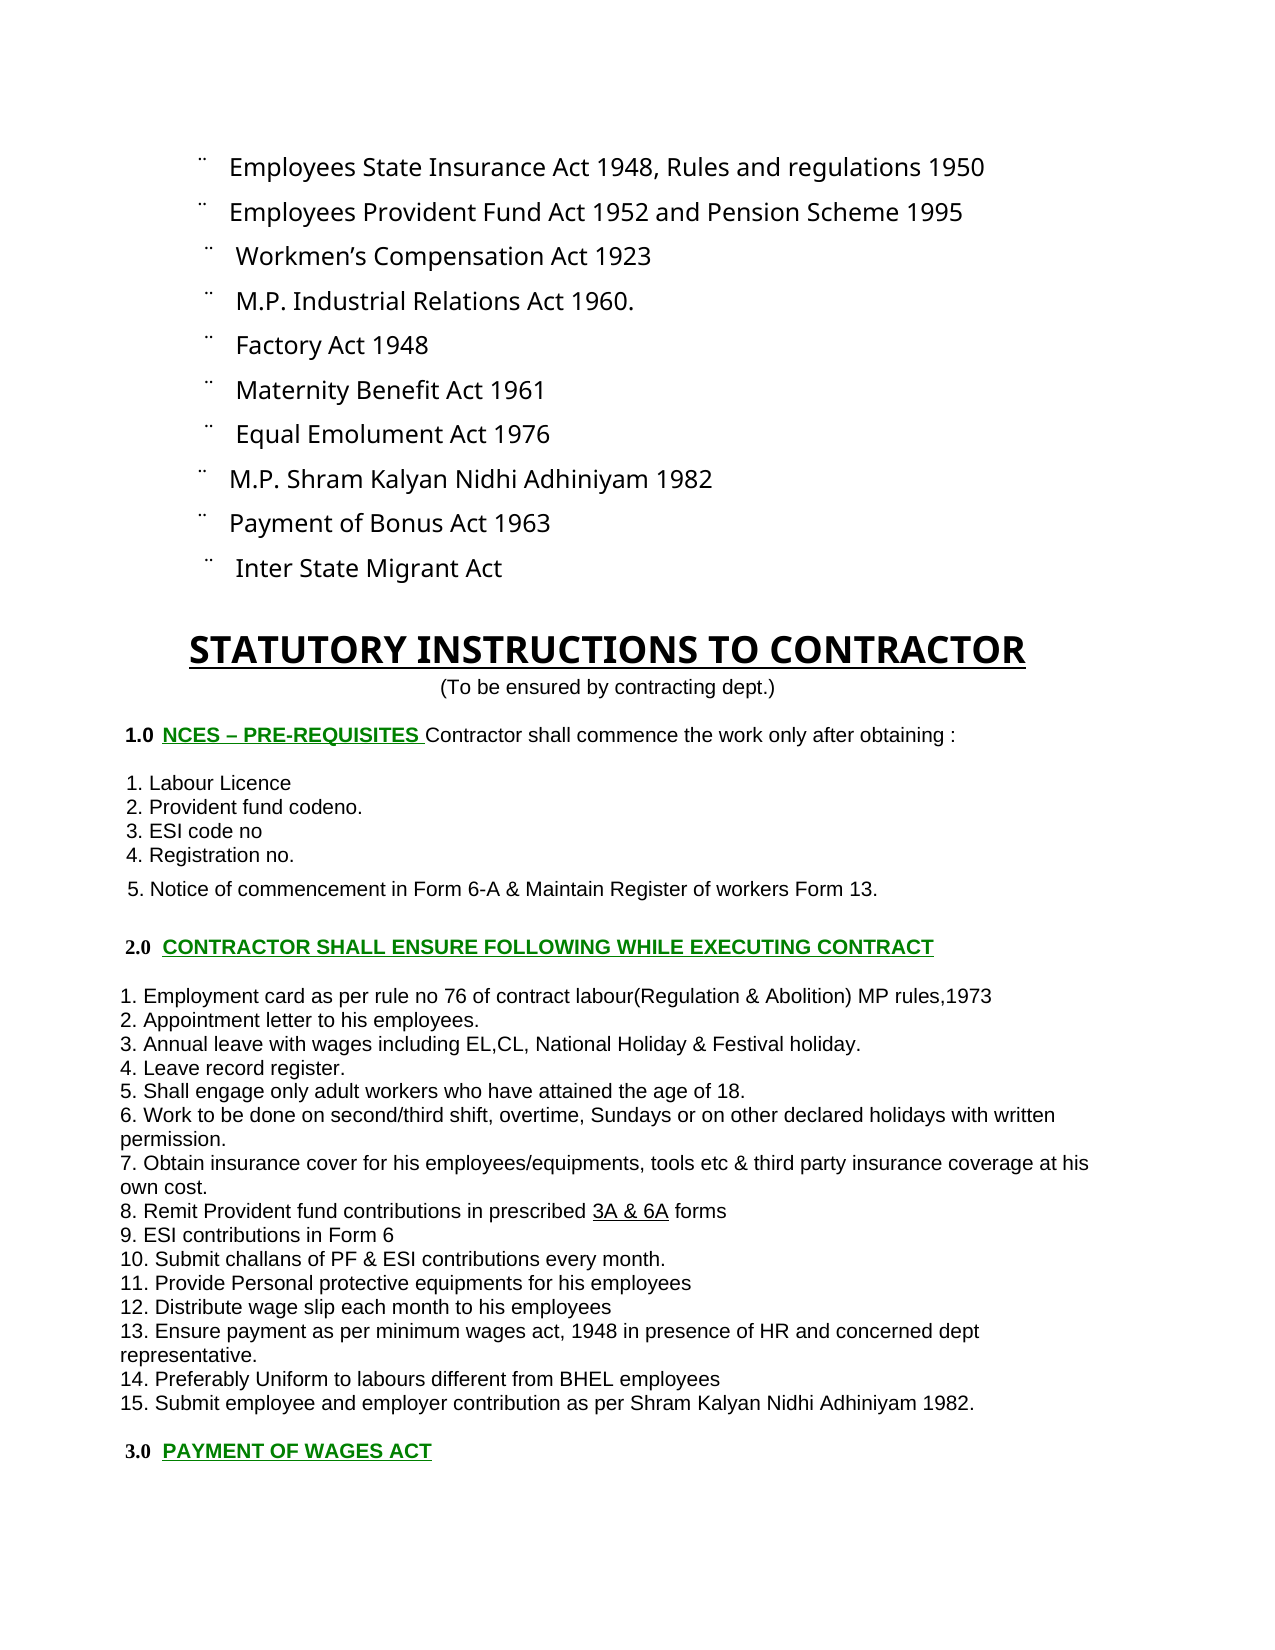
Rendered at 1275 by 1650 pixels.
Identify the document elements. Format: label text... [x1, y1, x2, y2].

text 9. ESI contributions in Form 6 [120, 1223, 1095, 1247]
text 15. Submit employee and employer contribution as per Shram Kalyan Nidhi Adhiniyam 1982. [120, 1391, 1095, 1415]
text 3. Annual leave with wages including EL,CL, National Holiday & Festival holiday. [120, 1031, 1095, 1055]
text 1. Employment card as per rule no 76 of contract labour(Regulation & Abolition) MP rules,1973 [120, 983, 1095, 1007]
text 14. Preferably Uniform to labours different from BHEL employees [120, 1367, 1095, 1391]
text ¨ Inter State Migrant Act [195, 550, 1020, 584]
text 2. Provident fund codeno. [120, 794, 1095, 818]
text ¨ Payment of Bonus Act 1963 [195, 506, 1020, 540]
list CONTRACTOR SHALL ENSURE FOLLOWING WHILE EXECUTING CONTRACT [125, 935, 1095, 959]
text 6. Work to be done on second/third shift, overtime, Sundays or on other declared holidays with written permission. [120, 1103, 1095, 1151]
text ¨ M.P. Shram Kalyan Nidhi Adhiniyam 1982 [195, 461, 1020, 495]
text 12. Distribute wage slip each month to his employees [120, 1295, 1095, 1319]
text 1. Labour Licence [120, 771, 1095, 794]
text 4. Leave record register. [120, 1055, 1095, 1079]
text ¨ M.P. Industrial Relations Act 1960. [195, 283, 1020, 317]
text 3. ESI code no [120, 818, 1095, 842]
text 13. Ensure payment as per minimum wages act, presence of HR and concerned dept representative. [120, 1319, 1095, 1367]
list PAYMENT OF WAGES ACT [125, 1439, 1095, 1463]
text ¨ Factory Act 1948 [195, 328, 1020, 362]
text 2. Appointment letter to his employees. [120, 1007, 1095, 1031]
text 4. Registration no. [120, 842, 1095, 866]
text 7. Obtain insurance cover for his employees/equipments, tools etc & third party insurance coverage at his own cost. [120, 1151, 1095, 1199]
text 5. Notice of commencement in Form 6-A & Maintain Register of workers Form 13. [120, 877, 1095, 901]
text ¨ Employees State Insurance Act 1948, Rules and regulations 1950 [195, 150, 1020, 184]
text (To be ensured by contracting dept.) [120, 674, 1095, 698]
text 10. Submit challans of PF & ESI contributions every month. [120, 1247, 1095, 1271]
text ¨ Employees Provident Fund Act 1952 and Pension Scheme 1995 [195, 194, 1020, 228]
text 8. Remit Provident fund contributions in prescribed 3A & 6A forms [120, 1199, 1095, 1223]
text ¨ Equal Emolument Act 1976 [195, 417, 1020, 451]
text ¨ Maternity Benefit Act 1961 [195, 372, 1020, 406]
list NCES – PRE-REQUISITES Contractor shall commence the work only after obtaining : [125, 722, 1095, 746]
subtitle STATUTORY INSTRUCTIONS TO CONTRACTOR [120, 623, 1095, 674]
text 5. Shall engage only adult workers who have attained the age of 18. [120, 1079, 1095, 1103]
text ¨ Workmen’s Compensation Act 1923 [195, 239, 1020, 273]
text 11. Provide Personal protective equipments for his employees [120, 1271, 1095, 1295]
